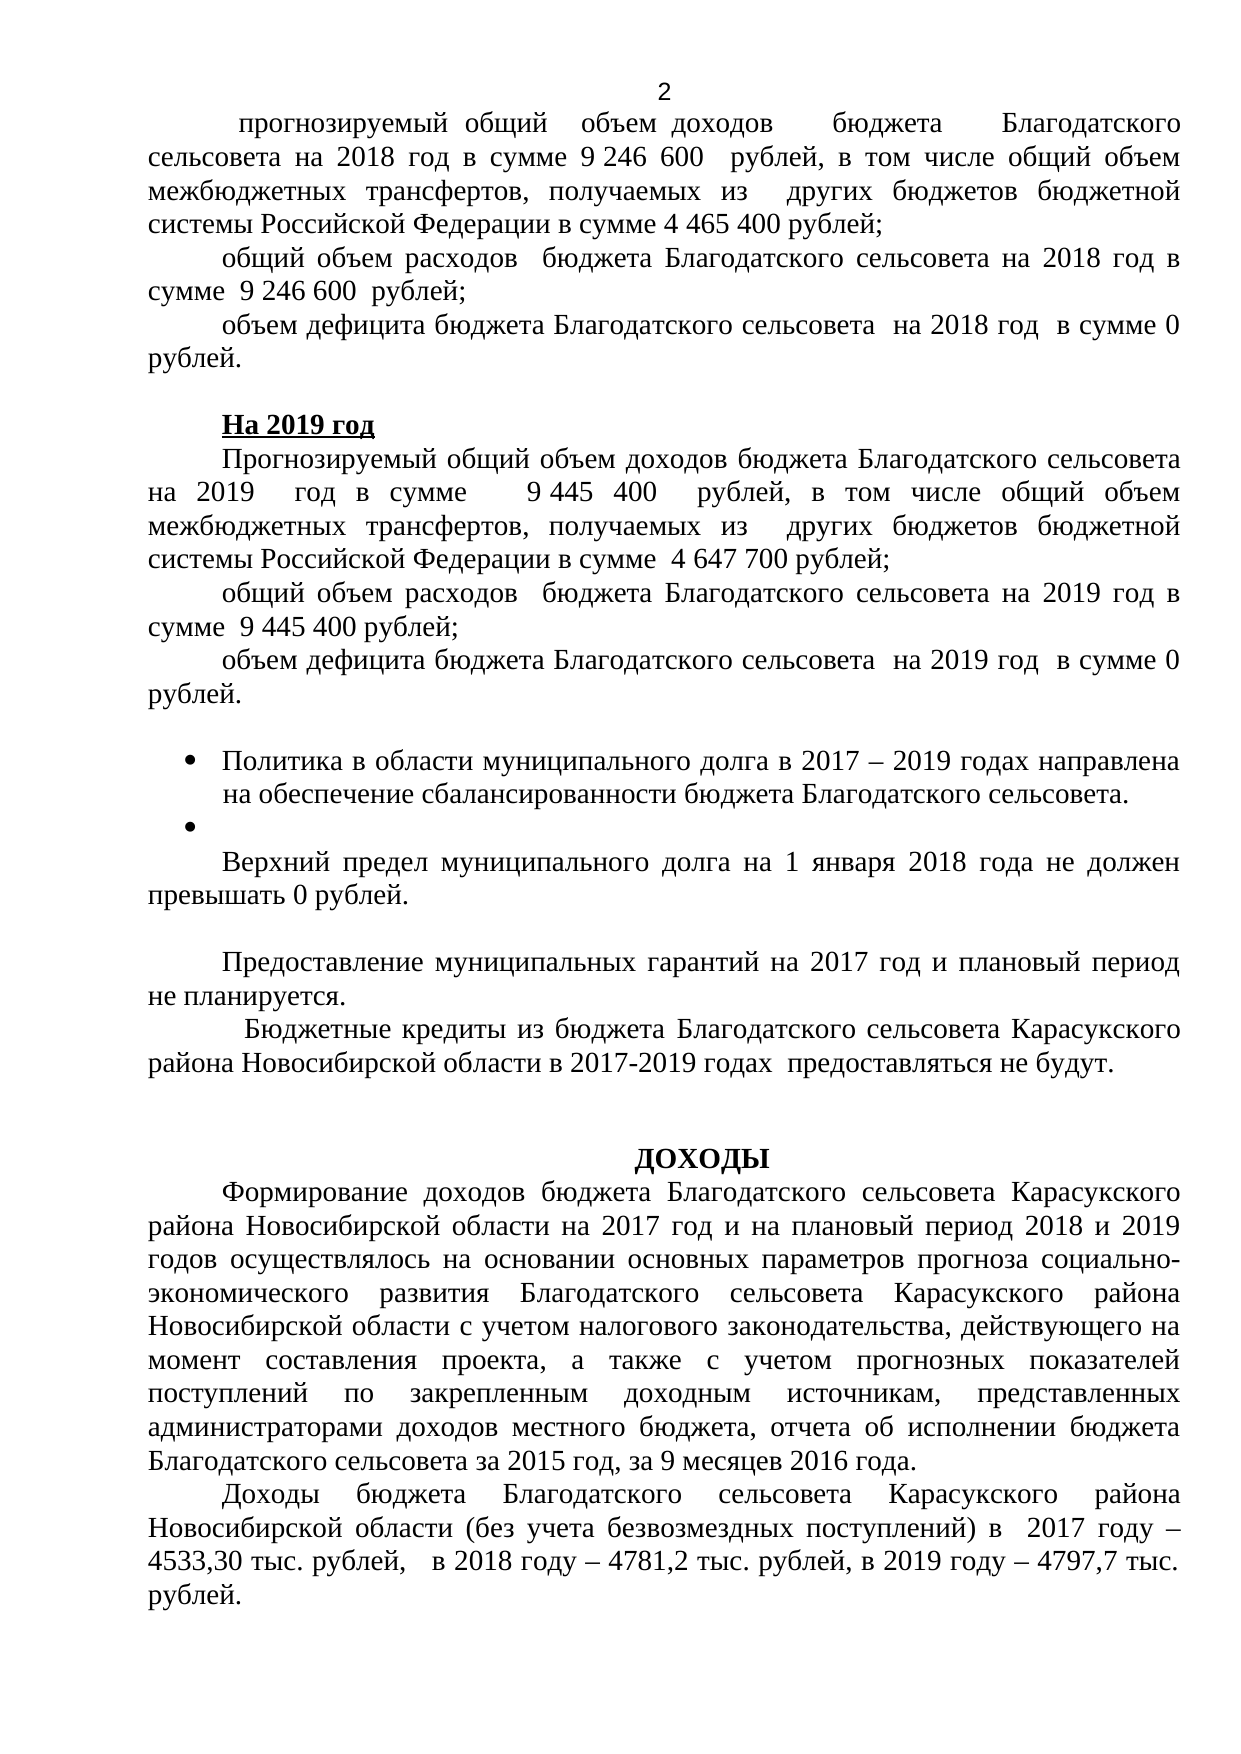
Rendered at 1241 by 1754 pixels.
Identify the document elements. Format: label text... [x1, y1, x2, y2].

text Бюджетные кредиты из бюджета Благодатского сельсовета Карасукского района Новосибирской области в 2017-2019 годах предоставляться не будут. [148, 1011, 1181, 1078]
text Доходы бюджета Благодатского сельсовета Карасукского района Новосибирской области (без учета безвозмездных поступлений) в 2017 году – 4533,30 тыс. рублей, в 2018 году – 4781,2 тыс. рублей, в 2019 году – 4797,7 тыс. рублей. [148, 1476, 1181, 1610]
text объем дефицита бюджета Благодатского сельсовета на 2019 год в сумме 0 рублей. [148, 642, 1181, 709]
text общий объем расходов бюджета Благодатского сельсовета на 2019 год в сумме 9 445 400 рублей; [148, 575, 1181, 642]
text Предоставление муниципальных гарантий на 2017 год и плановый период не планируется. [148, 944, 1181, 1011]
text На 2019 год [148, 407, 1181, 441]
text Прогнозируемый общий объем доходов бюджета Благодатского сельсовета на 2019 год в сумме 9 445 400 рублей, в том числе общий объем межбюджетных трансфертов, получаемых из других бюджетов бюджетной системы Российской Федерации в сумме 4 647 700 рублей; [148, 441, 1181, 575]
text прогнозируемый общий объем доходов бюджета Благодатского сельсовета на 2018 год в сумме 9 246 600 рублей, в том числе общий объем межбюджетных трансфертов, получаемых из других бюджетов бюджетной системы Российской Федерации в сумме 4 465 400 рублей; [148, 106, 1181, 240]
text ДОХОДЫ [148, 1141, 1181, 1174]
text объем дефицита бюджета Благодатского сельсовета на 2018 год в сумме 0 рублей. [148, 307, 1181, 374]
list Политика в области муниципального долга в 2017 – 2019 годах направлена на обеспечение сбалансированности бюджета Благодатского сельсовета. [185, 743, 1181, 810]
text общий объем расходов бюджета Благодатского сельсовета на 2018 год в сумме 9 246 600 рублей; [148, 240, 1181, 307]
text Верхний предел муниципального долга на 1 января 2018 года не должен превышать 0 рублей. [148, 844, 1181, 911]
text Формирование доходов бюджета Благодатского сельсовета Карасукского района Новосибирской области на 2017 год и на плановый период 2018 и 2019 годов осуществлялось на основании основных параметров прогноза социально-экономического развития Благодатского сельсовета Карасукского района Новосибирской области с учетом налогового законодательства, действующего на момент составления проекта, а также с учетом прогнозных показателей поступлений по закрепленным доходным источникам, представленных администраторами доходов местного бюджета, отчета об исполнении бюджета Благодатского сельсовета за 2015 год, за 9 месяцев 2016 года. [148, 1174, 1181, 1476]
